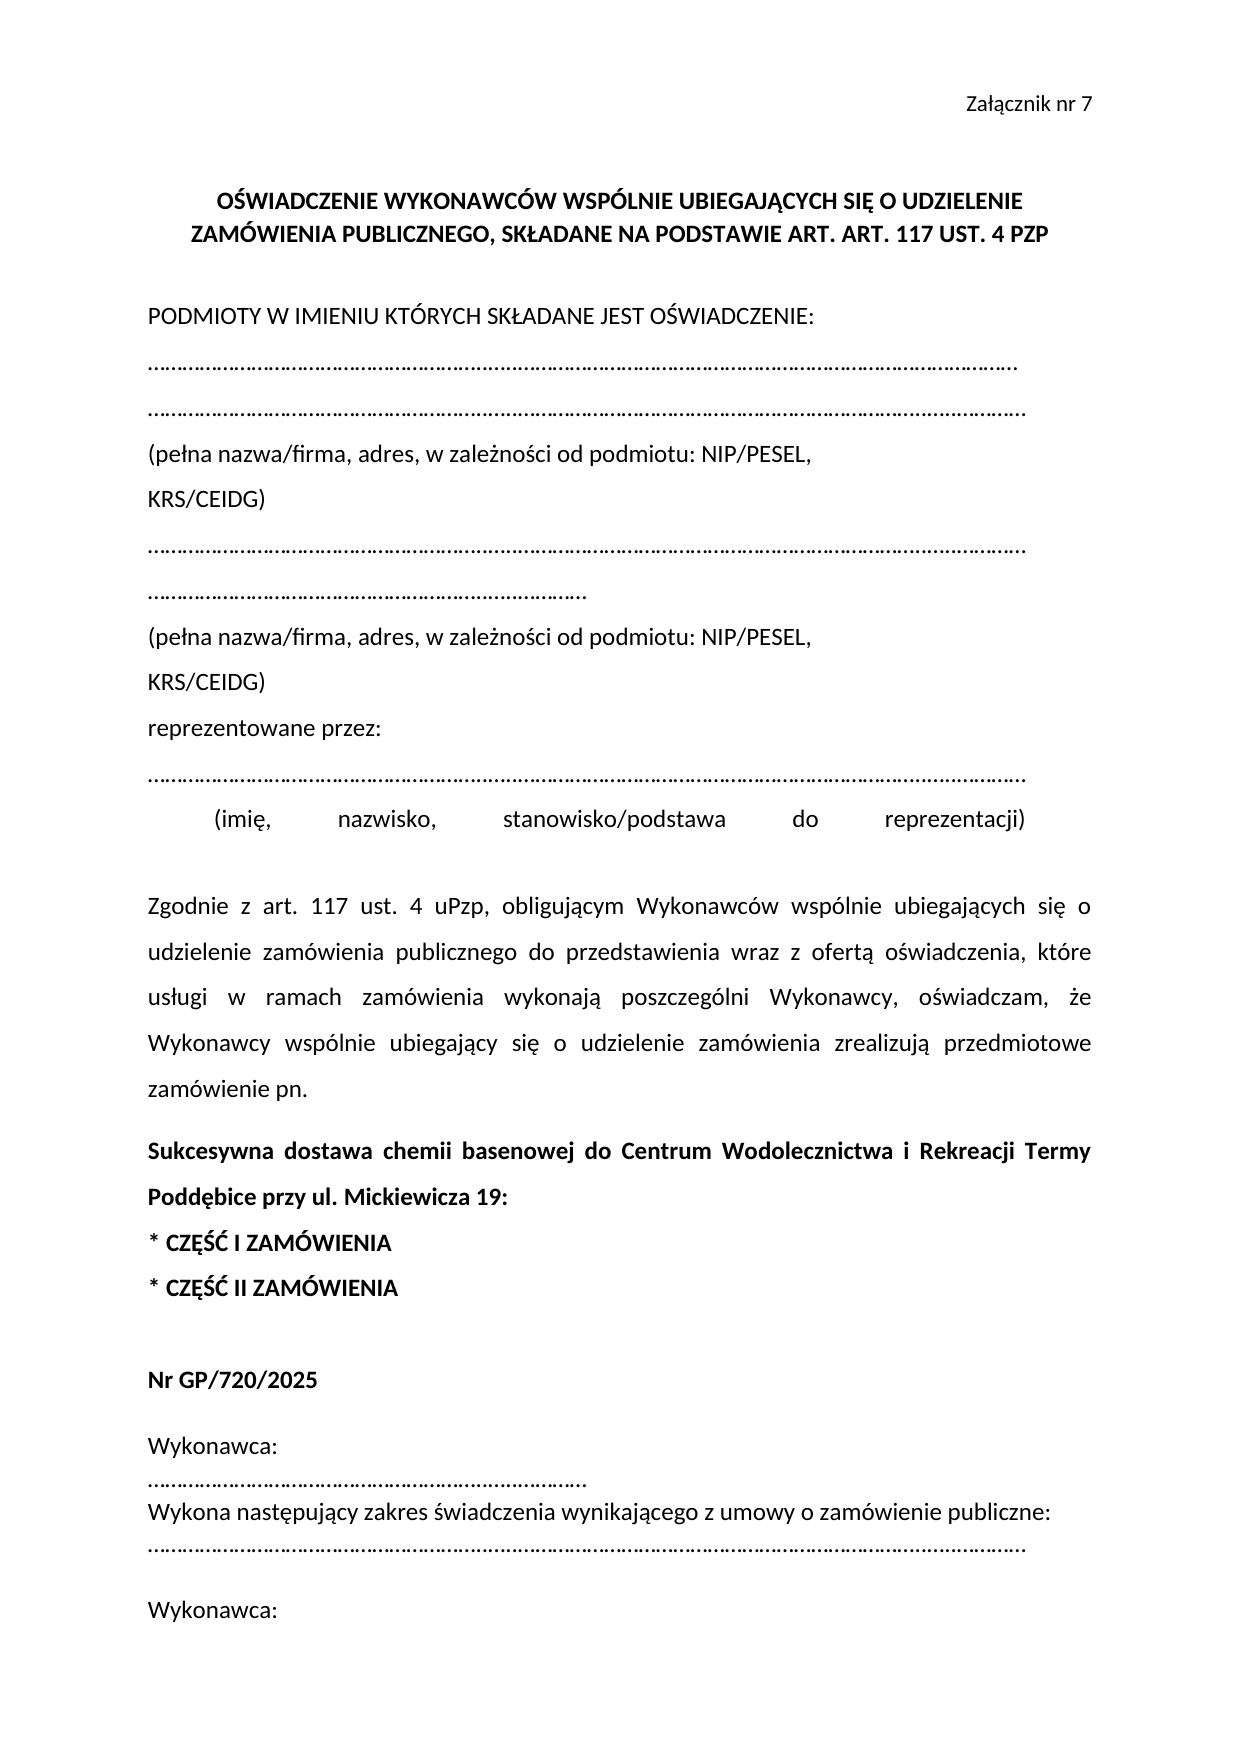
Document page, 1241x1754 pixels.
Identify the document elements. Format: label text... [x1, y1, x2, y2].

text Sukcesywna dostawa chemii basenowej do Centrum Wodolecznictwa i Rekreacji Termy Poddębice przy ul. Mickiewicza 19: [148, 1135, 1093, 1212]
text reprezentowane przez: [148, 712, 1093, 743]
text PODMIOTY W IMIENIU KTÓRYCH SKŁADANE JEST OŚWIADCZENIE: [148, 301, 1093, 331]
text KRS/CEIDG) [148, 483, 1093, 514]
text …………………………………………………..…..……………………………………………………………..…..………… [148, 758, 1093, 788]
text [148, 1496, 1093, 1526]
text (imię, nazwisko, stanowisko/podstawa do reprezentacji) [148, 803, 1093, 876]
text * CZĘŚĆ II ZAMÓWIENIA [148, 1272, 1093, 1303]
text Załącznik nr 7 [148, 89, 1093, 117]
text (pełna nazwa/firma, adres, w zależności od podmiotu: NIP/PESEL, [148, 438, 1093, 468]
text Zgodnie z art. 117 ust. 4 uPzp, obligującym Wykonawców wspólnie ubiegających się o udzielenie zamówienia publicznego do przedstawienia wraz z ofertą oświadczenia, które usługi w ramach zamówienia wykonają poszczególni Wykonawcy, oświadczam, że Wykonawcy wspólnie ubiegający się o udzielenie zamówienia zrealizują przedmiotowe zamówienie pn. [148, 890, 1093, 1103]
text (pełna nazwa/firma, adres, w zależności od podmiotu: NIP/PESEL, [148, 621, 1093, 651]
text …………………………………………………..…..…………………………………………………………………………… [148, 346, 1093, 377]
text Nr GP/720/2025 [148, 1364, 1093, 1394]
text …………………………………………………..…..………… [148, 1463, 1093, 1493]
text Wykonawca: [148, 1430, 1093, 1460]
text …………………………………………………..…..………… [148, 575, 1093, 605]
text * CZĘŚĆ I ZAMÓWIENIA [148, 1227, 1093, 1257]
text …………………………………………………..…..……………………………………………………………..…..………… [148, 392, 1093, 422]
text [148, 1528, 1093, 1559]
text KRS/CEIDG) [148, 666, 1093, 697]
text Wykonawca: [148, 1594, 1093, 1625]
text …………………………………………………..…..……………………………………………………………..…..………… [148, 529, 1093, 560]
text OŚWIADCZENIE WYKONAWCÓW WSPÓLNIE UBIEGAJĄCYCH SIĘ O UDZIELENIE ZAMÓWIENIA PUBLICZNEGO, SKŁADANE NA PODSTAWIE ART. ART. 117 UST. 4 PZP [148, 185, 1093, 248]
